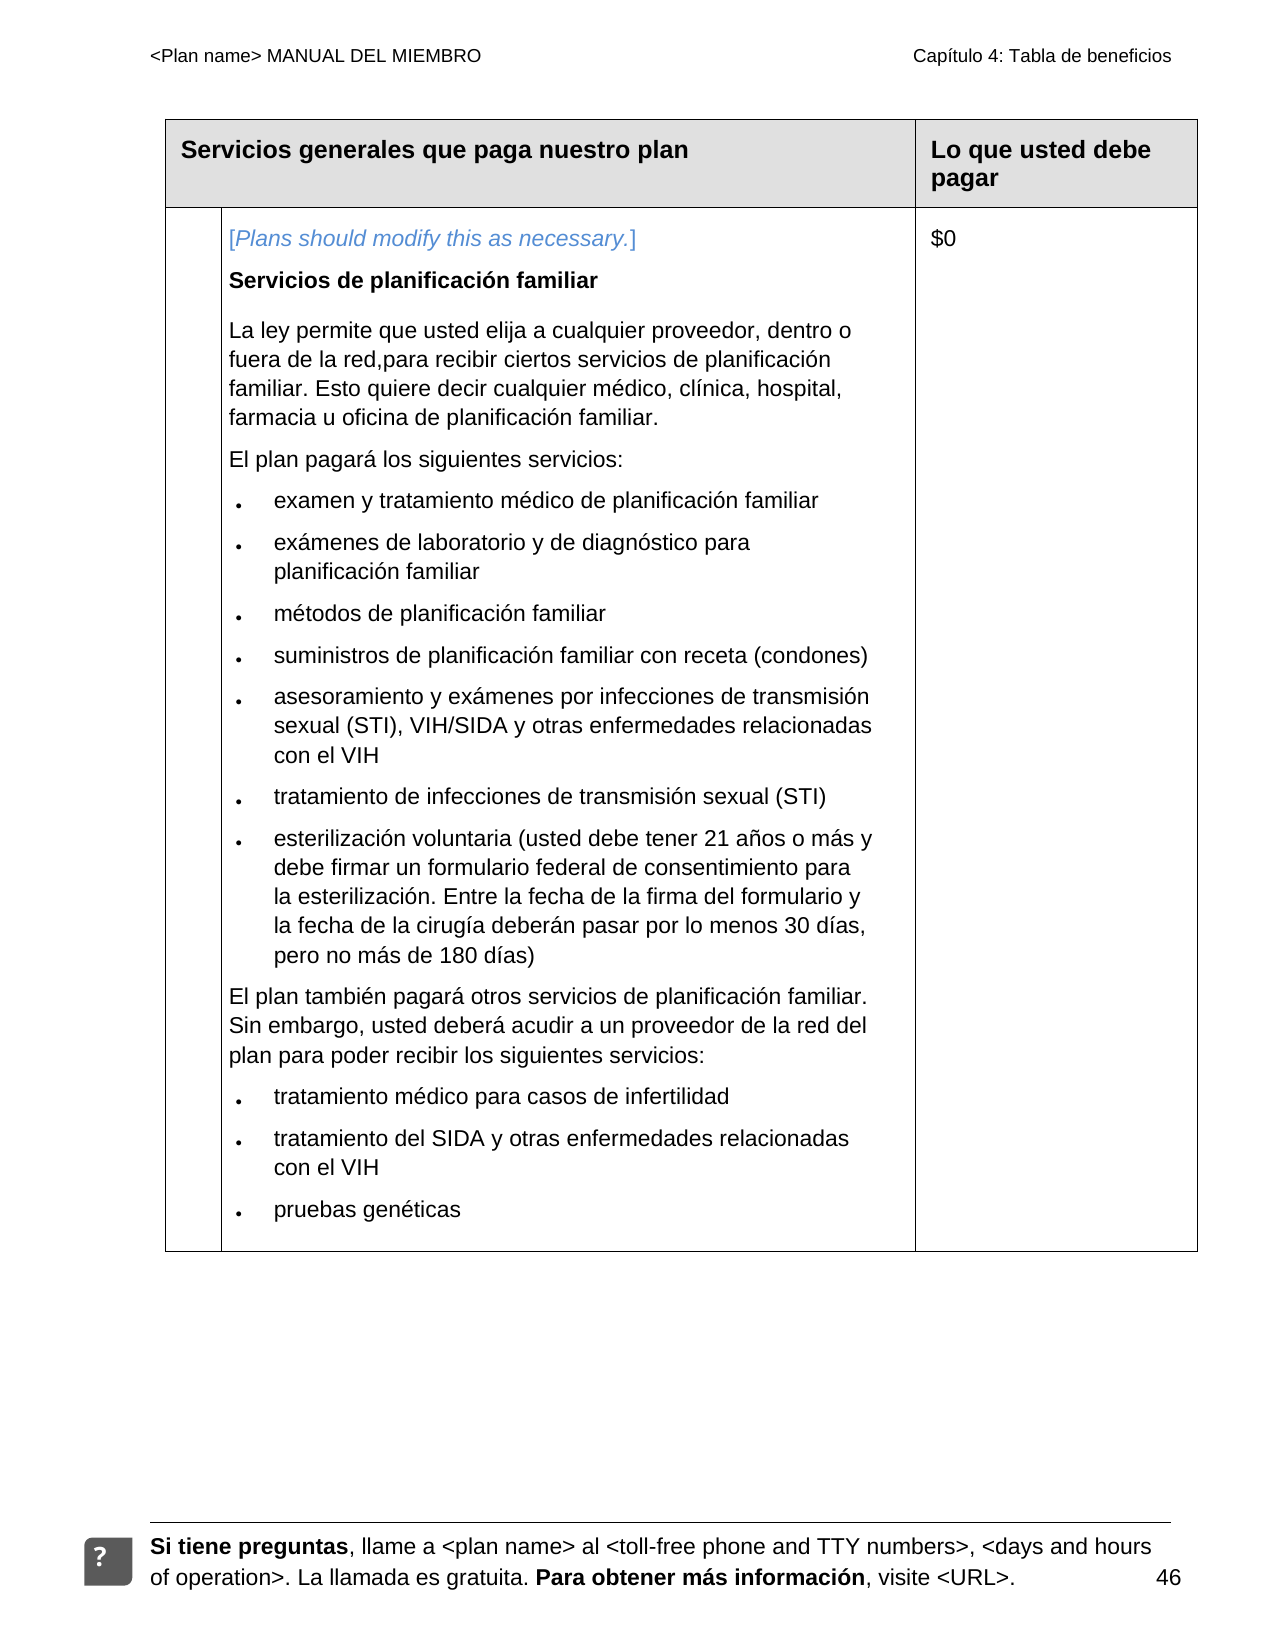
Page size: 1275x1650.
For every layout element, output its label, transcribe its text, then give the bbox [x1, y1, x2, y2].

table_cell [166, 208, 221, 1251]
table_cell $0 [916, 208, 1197, 1251]
table_header Lo que usted debe pagar [916, 120, 1197, 207]
table_header Servicios generales que paga nuestro plan [166, 120, 915, 207]
table_cell [Plans should modify this as necessary.] Servicios de planificación familiar La ley permite que usted elija a cualquier proveedor, dentro o fuera de la red,para recibir ciertos servicios de planificación familiar. Esto quiere decir cualquier médico, clínica, hospital, farmacia u oficina de planificación familiar. El plan pagará los siguientes servicios: examen y tratamiento médico de planificación familiar exámenes de laboratorio y de diagnóstico para planificación familiar métodos de planificación familiar suministros de planificación familiar con receta (condones) asesoramiento y exámenes por infecciones de transmisión sexual (STI), VIH/SIDA y otras enfermedades relacionadas con el VIH tratamiento de infecciones de transmisión sexual (STI) esterilización voluntaria (usted debe tener 21 años o más y debe firmar un formulario federal de consentimiento para la esterilización. Entre la fecha de la firma del formulario y la fecha de la cirugía deberán pasar por lo menos 30 días, pero no más de 180 días) El plan también pagará otros servicios de planificación familiar. Sin embargo, usted deberá acudir a un proveedor de la red del plan para poder recibir los siguientes servicios: tratamiento médico para casos de infertilidad tratamiento del SIDA y otras enfermedades relacionadas con el VIH pruebas genéticas [222, 208, 915, 1251]
